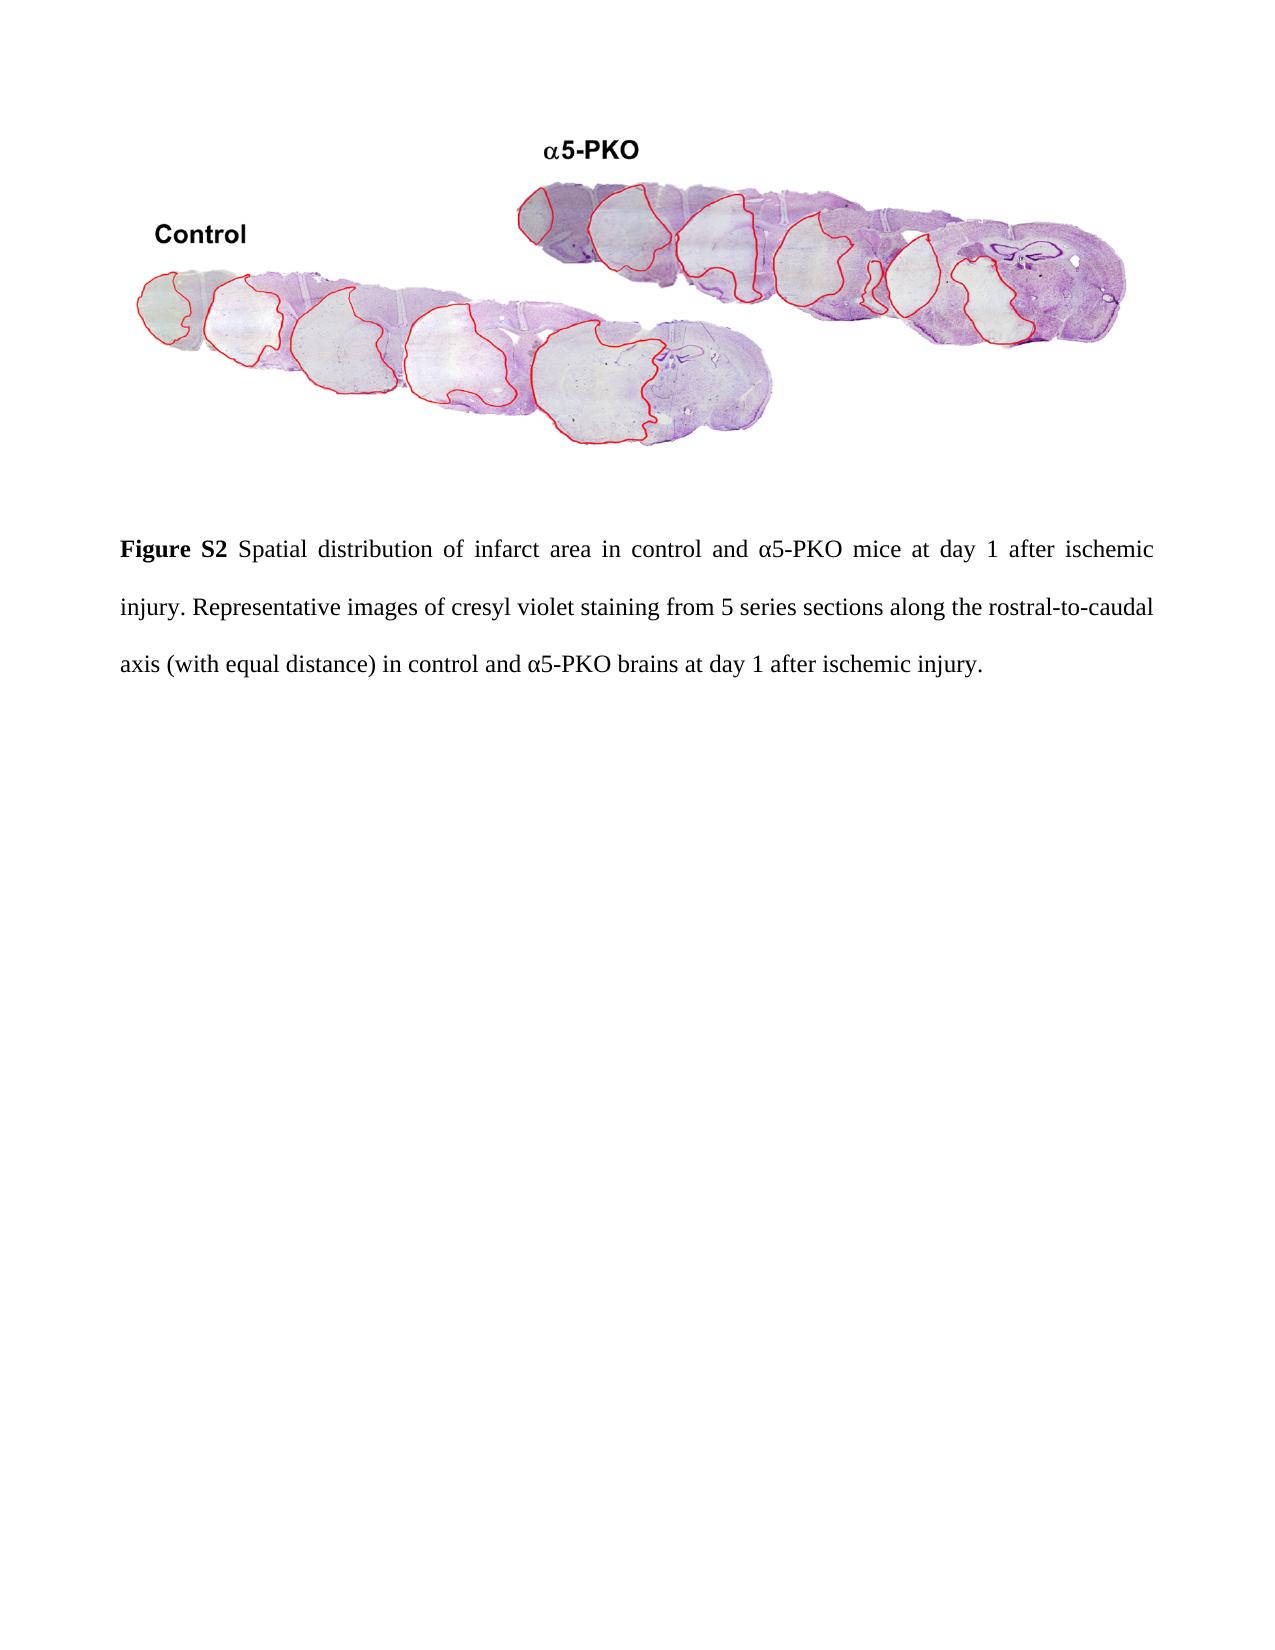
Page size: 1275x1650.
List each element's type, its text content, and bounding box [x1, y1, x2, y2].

picture [120, 120, 1148, 481]
text Figure S2 Spatial distribution of infarct area in control and α5-PKO mice at day 1 after ischemic injury. Representative images of cresyl violet staining from 5 series sections along the rostral-to-caudal axis (with equal distance) in control and α5-PKO brains at day 1 after ischemic injury. [120, 534, 1155, 678]
